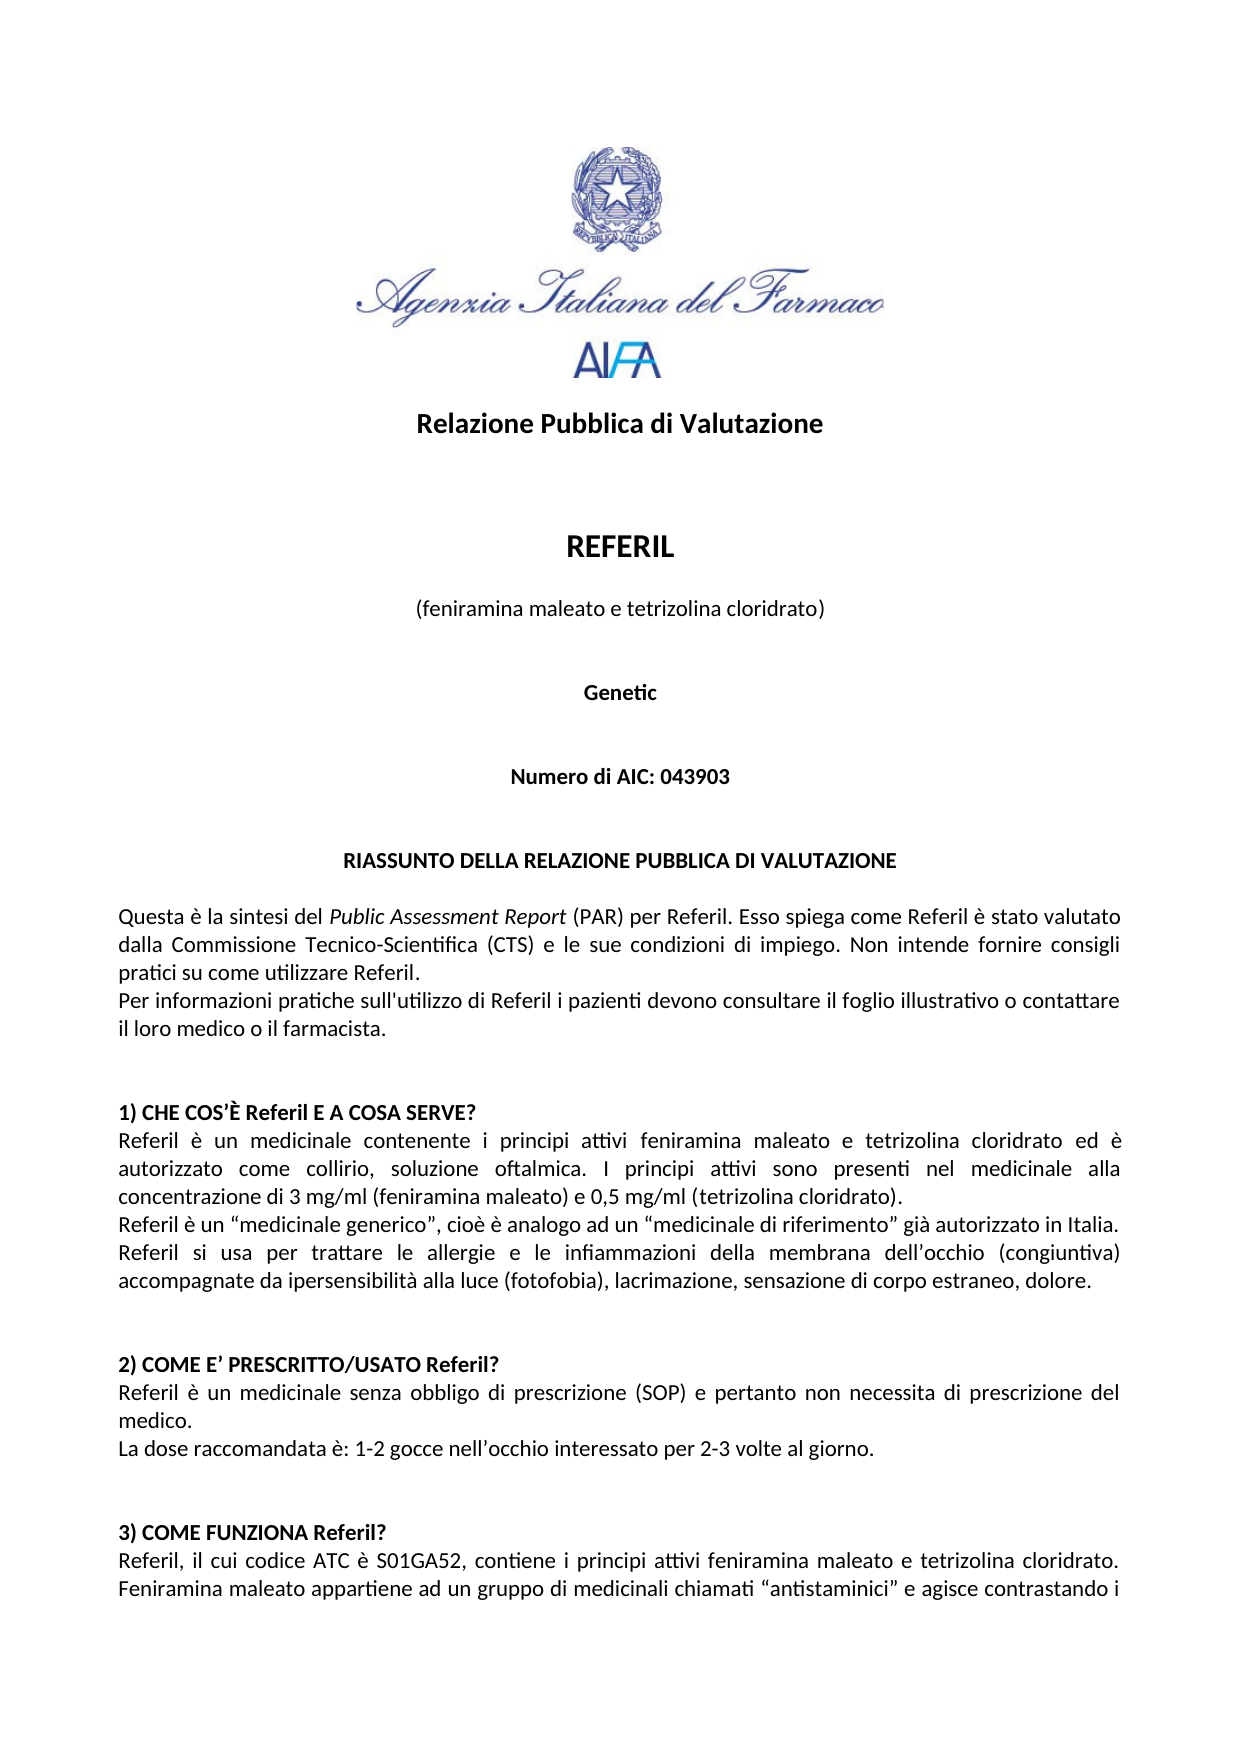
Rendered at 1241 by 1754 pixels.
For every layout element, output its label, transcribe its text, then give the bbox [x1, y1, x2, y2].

text Referil è un medicinale contenente i principi attivi feniramina maleato e tetrizolina cloridrato ed è autorizzato come collirio, soluzione oftalmica. I principi attivi sono presenti nel medicinale alla concentrazione di 3 mg/ml (feniramina maleato) e 0,5 mg/ml (tetrizolina cloridrato). [118, 1126, 1122, 1210]
text La dose raccomandata è: 1-2 gocce nell’occhio interessato per 2-3 volte al giorno. [118, 1434, 1122, 1462]
text Referil è un medicinale senza obbligo di prescrizione (SOP) e pertanto non necessita di prescrizione del medico. [118, 1378, 1122, 1434]
text REFERIL [118, 525, 1122, 566]
text (feniramina maleato e tetrizolina cloridrato) [118, 594, 1122, 622]
text Questa è la sintesi del Public Assessment Report (PAR) per Referil. Esso spiega come Referil è stato valutato dalla Commissione Tecnico-Scientifica (CTS) e le sue condizioni di impiego. Non intende fornire consigli pratici su come utilizzare Referil. [118, 902, 1122, 986]
text Per informazioni pratiche sull'utilizzo di Referil i pazienti devono consultare il foglio illustrativo o contattare il loro medico o il farmacista. [118, 986, 1122, 1042]
text RIASSUNTO DELLA RELAZIONE PUBBLICA DI VALUTAZIONE [118, 846, 1122, 874]
text Numero di AIC: 043903 [118, 762, 1122, 790]
text Genetic [118, 678, 1122, 706]
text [118, 1546, 1122, 1602]
text Referil è un “medicinale generico”, cioè è analogo ad un “medicinale di riferimento” già autorizzato in Italia. [118, 1210, 1122, 1238]
text 3) COME FUNZIONA Referil? [118, 1518, 1122, 1546]
text Referil si usa per trattare le allergie e le infiammazioni della membrana dell’occhio (congiuntiva) accompagnate da ipersensibilità alla luce (fotofobia), lacrimazione, sensazione di corpo estraneo, dolore. [118, 1238, 1122, 1294]
text Relazione Pubblica di Valutazione [118, 405, 1122, 441]
text 2) COME E’ PRESCRITTO/USATO Referil? [118, 1350, 1122, 1378]
text 1) CHE COS’È Referil E A COSA SERVE? [118, 1098, 1122, 1126]
